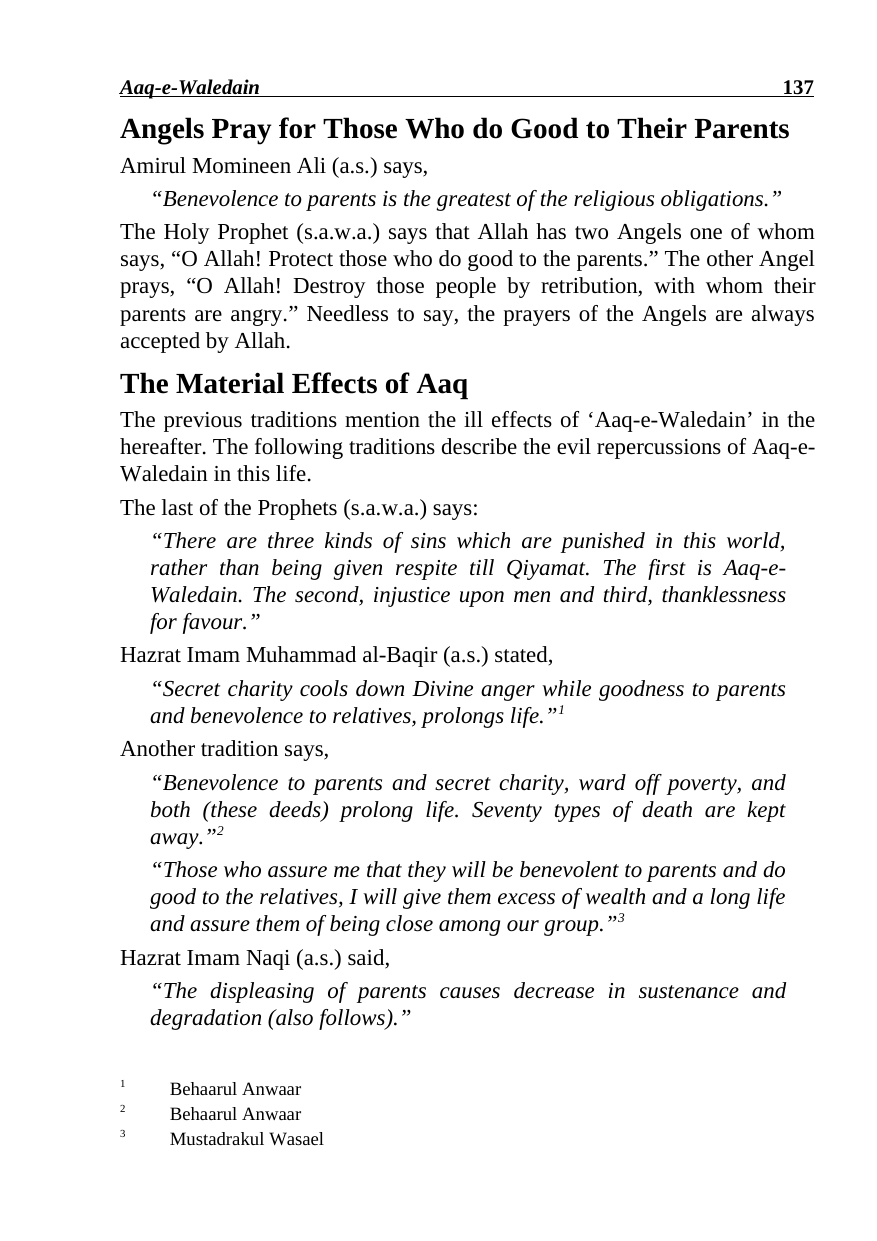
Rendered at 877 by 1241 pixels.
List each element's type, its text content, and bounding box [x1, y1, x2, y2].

text “The displeasing of parents causes decrease in sustenance and degradation (also follows).” [150, 977, 787, 1031]
text Hazrat Imam Muhammad al-Baqir (a.s.) stated, [120, 641, 817, 668]
subtitle The Material Effects of Aaq [120, 366, 817, 399]
text Amirul Momineen Ali (a.s.) says, [120, 151, 817, 178]
text The previous traditions mention the ill effects of ‘Aaq-e-Waledain’ in the hereafter. The following traditions describe the evil repercussions of Aaq-e-Waledain in this life. [120, 406, 817, 487]
text “Benevolence to parents and secret charity, ward off poverty, and both (these deeds) prolong life. Seventy types of death are kept away.” [150, 768, 787, 849]
text The last of the Prophets (s.a.w.a.) says: [120, 493, 817, 520]
text Hazrat Imam Naqi (a.s.) said, [120, 943, 817, 970]
text The Holy Prophet (s.a.w.a.) says that Allah has two Angels one of whom says, “O Allah! Protect those who do good to the parents.” The other Angel prays, “O Allah! Destroy those people by retribution, with whom their parents are angry.” Needless to say, the prayers of the Angels are always accepted by Allah. [120, 218, 817, 353]
text “Secret charity cools down Divine anger while goodness to parents and benevolence to relatives, prolongs life.” [150, 674, 787, 729]
text “There are three kinds of sins which are punished in this world, rather than being given respite till Qiyamat. The first is Aaq-e-Waledain. The second, injustice upon men and third, thanklessness for favour.” [150, 527, 787, 635]
text “Benevolence to parents is the greatest of the religious obligations.” [150, 185, 787, 212]
text “Those who assure me that they will be benevolent to parents and do good to the relatives, I will give them excess of wealth and a long life and assure them of being close among our group.” [150, 856, 787, 937]
subtitle Angels Pray for Those Who do Good to Their Parents [120, 112, 817, 145]
text Another tradition says, [120, 735, 817, 762]
